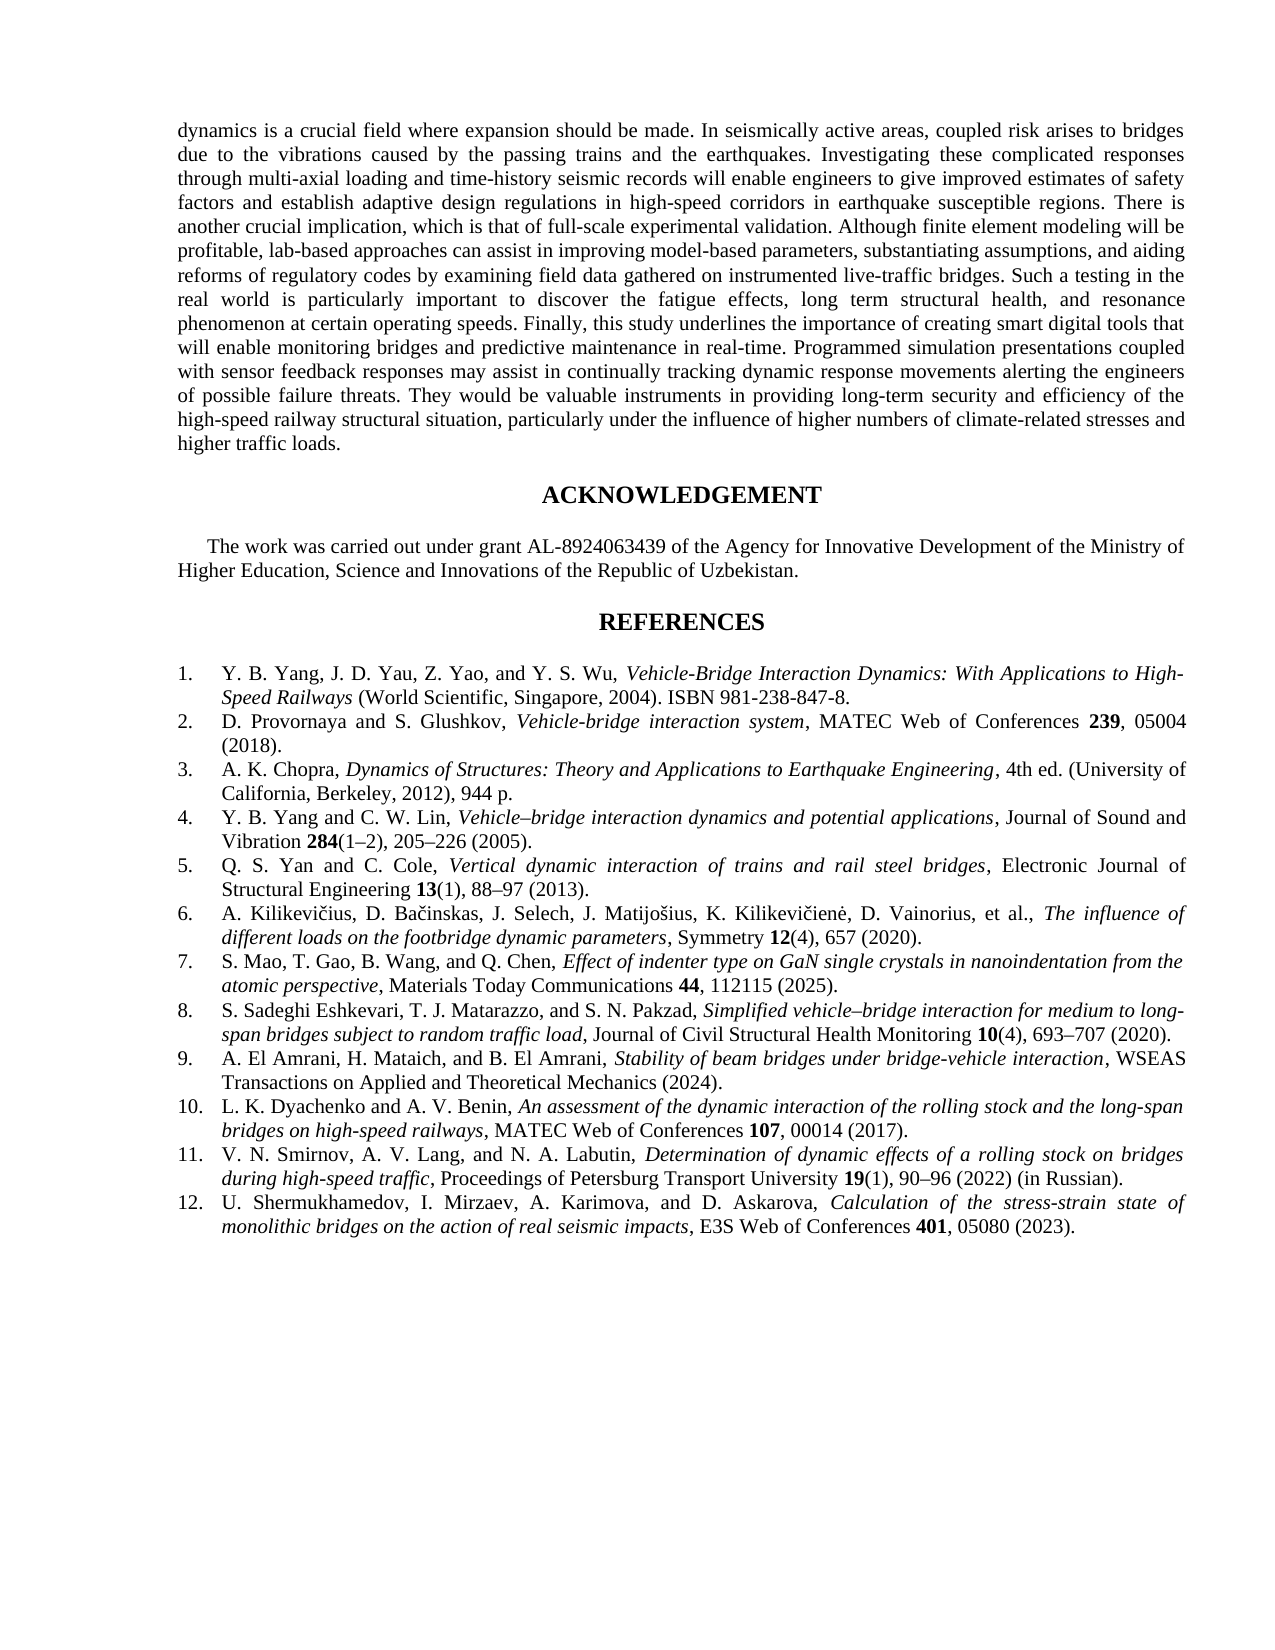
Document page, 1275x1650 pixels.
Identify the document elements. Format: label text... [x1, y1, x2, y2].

list S. Sadeghi Eshkevari, T. J. Matarazzo, and S. N. Pakzad, Simplified vehicle–bridge interaction for medium to long-span bridges subject to random traffic load, Journal of Civil Structural Health Monitoring 10(4), 693–707 (2020). [177, 997, 1186, 1046]
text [177, 118, 1186, 455]
subtitle REFERENCES [177, 607, 1186, 636]
list Y. B. Yang, J. D. Yau, Z. Yao, and Y. S. Wu, Vehicle-Bridge Interaction Dynamics: With Applications to High-Speed Railways (World Scientific, Singapore, 2004). ISBN 981-238-847-8. [177, 661, 1186, 709]
list V. N. Smirnov, A. V. Lang, and N. A. Labutin, Determination of dynamic effects of a rolling stock on bridges during high-speed traffic, Proceedings of Petersburg Transport University 19(1), 90–96 (2022) (in Russian). [177, 1142, 1186, 1190]
list L. K. Dyachenko and A. V. Benin, An assessment of the dynamic interaction of the rolling stock and the long-span bridges on high-speed railways, MATEC Web of Conferences 107, 00014 (2017). [177, 1094, 1186, 1142]
list A. K. Chopra, Dynamics of Structures: Theory and Applications to Earthquake Engineering, 4th ed. (University of California, Berkeley, 2012), 944 p. [177, 757, 1186, 805]
list S. Mao, T. Gao, B. Wang, and Q. Chen, Effect of indenter type on GaN single crystals in nanoindentation from the atomic perspective, Materials Today Communications 44, 112115 (2025). [177, 949, 1186, 997]
list Y. B. Yang and C. W. Lin, Vehicle–bridge interaction dynamics and potential applications, Journal of Sound and Vibration 284(1–2), 205–226 (2005). [177, 805, 1186, 853]
list A. El Amrani, H. Mataich, and B. El Amrani, Stability of beam bridges under bridge-vehicle interaction, WSEAS Transactions on Applied and Theoretical Mechanics (2024). [177, 1046, 1186, 1094]
text ACKNOWLEDGEMENT [177, 480, 1186, 509]
text The work was carried out under grant AL-8924063439 of the Agency for Innovative Development of the Ministry of Higher Education, Science and Innovations of the Republic of Uzbekistan. [177, 534, 1186, 582]
list U. Shermukhamedov, I. Mirzaev, A. Karimova, and D. Askarova, Calculation of the stress-strain state of monolithic bridges on the action of real seismic impacts, E3S Web of Conferences 401, 05080 (2023). [177, 1190, 1186, 1238]
list D. Provornaya and S. Glushkov, Vehicle-bridge interaction system, MATEC Web of Conferences 239, 05004 (2018). [177, 709, 1186, 757]
list A. Kilikevičius, D. Bačinskas, J. Selech, J. Matijošius, K. Kilikevičienė, D. Vainorius, et al., The influence of different loads on the footbridge dynamic parameters, Symmetry 12(4), 657 (2020). [177, 901, 1186, 949]
list Q. S. Yan and C. Cole, Vertical dynamic interaction of trains and rail steel bridges, Electronic Journal of Structural Engineering 13(1), 88–97 (2013). [177, 853, 1186, 901]
